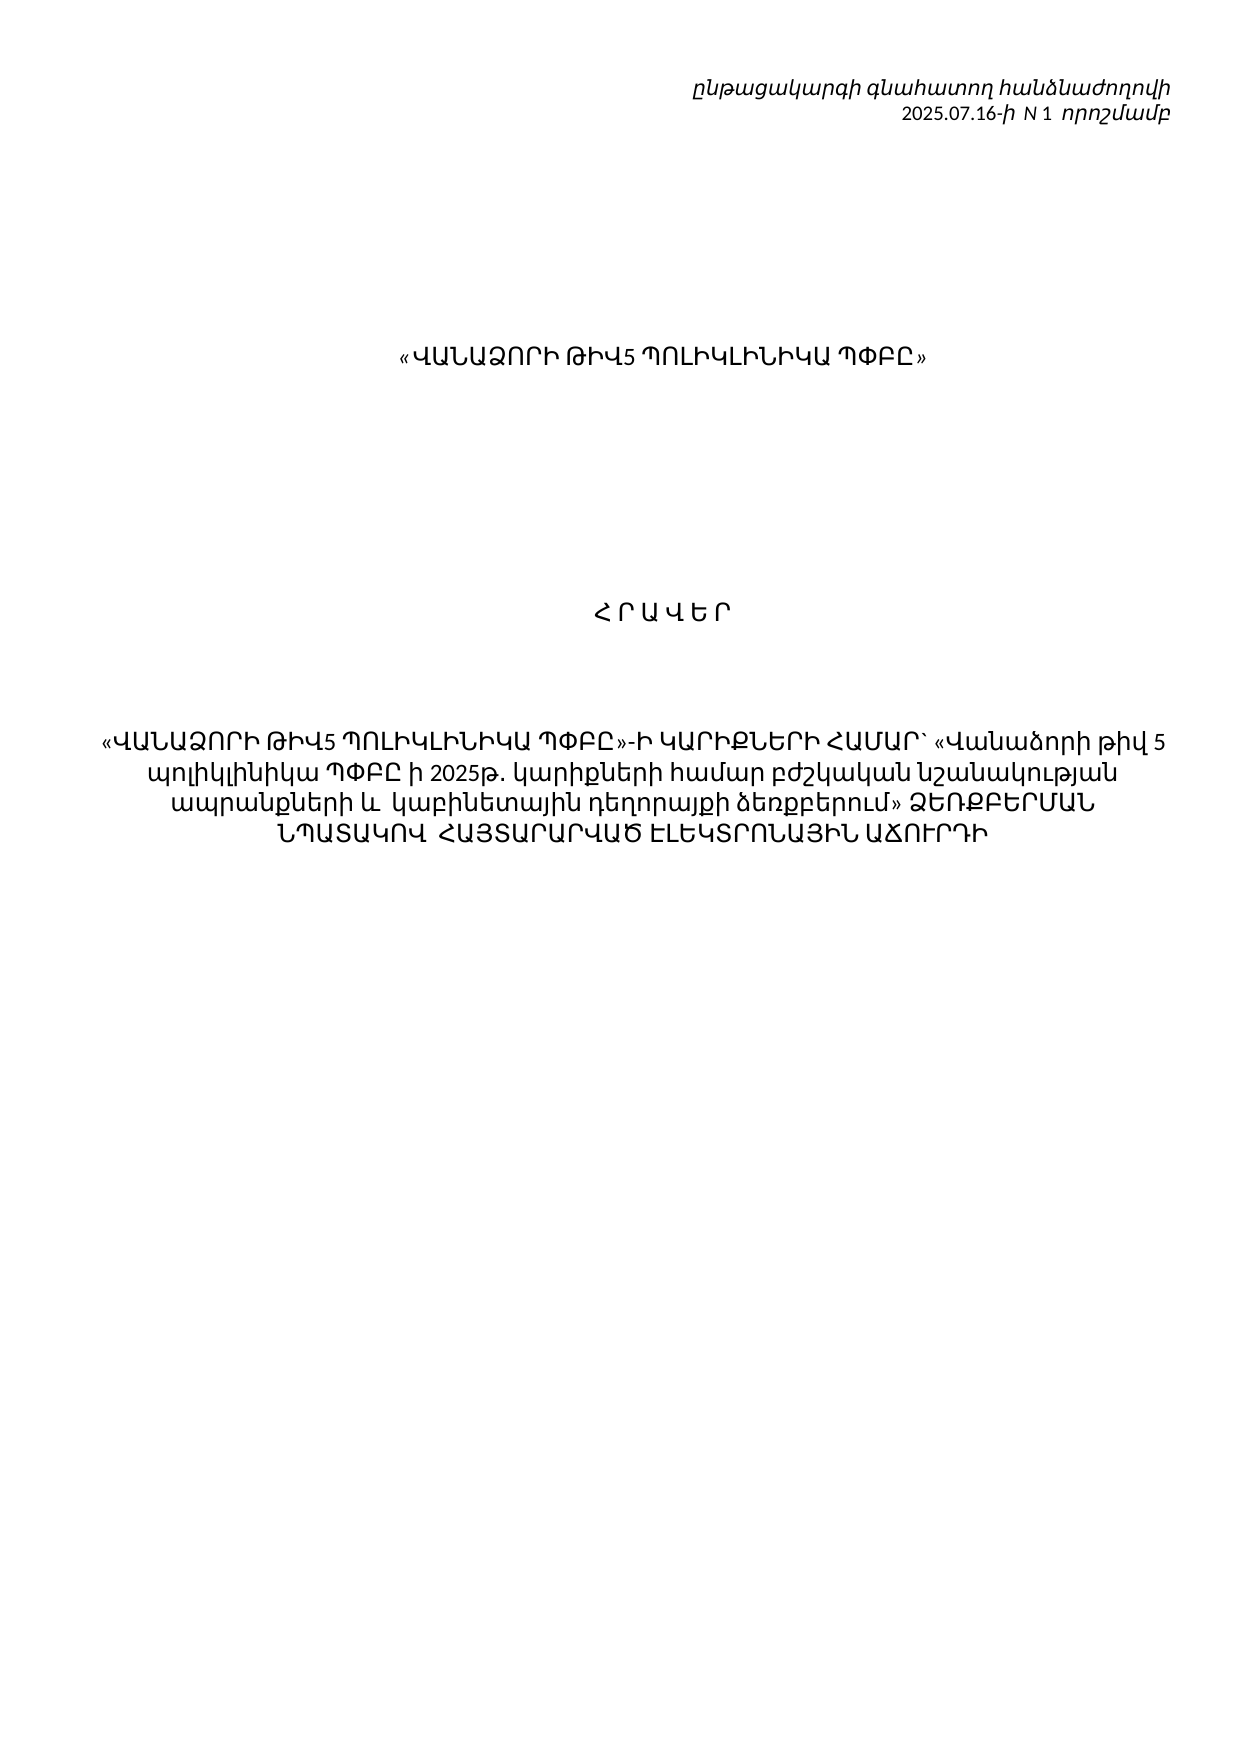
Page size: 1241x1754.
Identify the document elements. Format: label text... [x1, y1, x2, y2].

text «ՎԱՆԱՁՈՐԻ ԹԻՎ5 ՊՈԼԻԿԼԻՆԻԿԱ ՊՓԲԸ»-Ի ԿԱՐԻՔՆԵՐԻ ՀԱՄԱՐ` «Վանաձորի թիվ 5 պոլիկլինիկա ՊՓԲԸ ի 2025թ․ կարիքների համար բժշկական նշանակության ապրանքների և կաբինետային դեղորայքի ձեռքբերում» ՁԵՌՔԲԵՐՄԱՆ ՆՊԱՏԱԿՈՎ ՀԱՅՏԱՐԱՐՎԱԾ ԷԼԵԿՏՐՈՆԱՅԻՆ ԱՃՈՒՐԴԻ [94, 726, 1172, 848]
text Հ Ր Ա Վ Ե Ր [94, 597, 1172, 628]
text ընթացակարգի գնահատող հանձնաժողովի [94, 75, 1171, 100]
text 2025.07.16 -ի N 1 որոշմամբ [94, 100, 1171, 126]
text « ՎԱՆԱՁՈՐԻ ԹԻՎ5 ՊՈԼԻԿԼԻՆԻԿԱ ՊՓԲԸ» [94, 341, 1172, 371]
